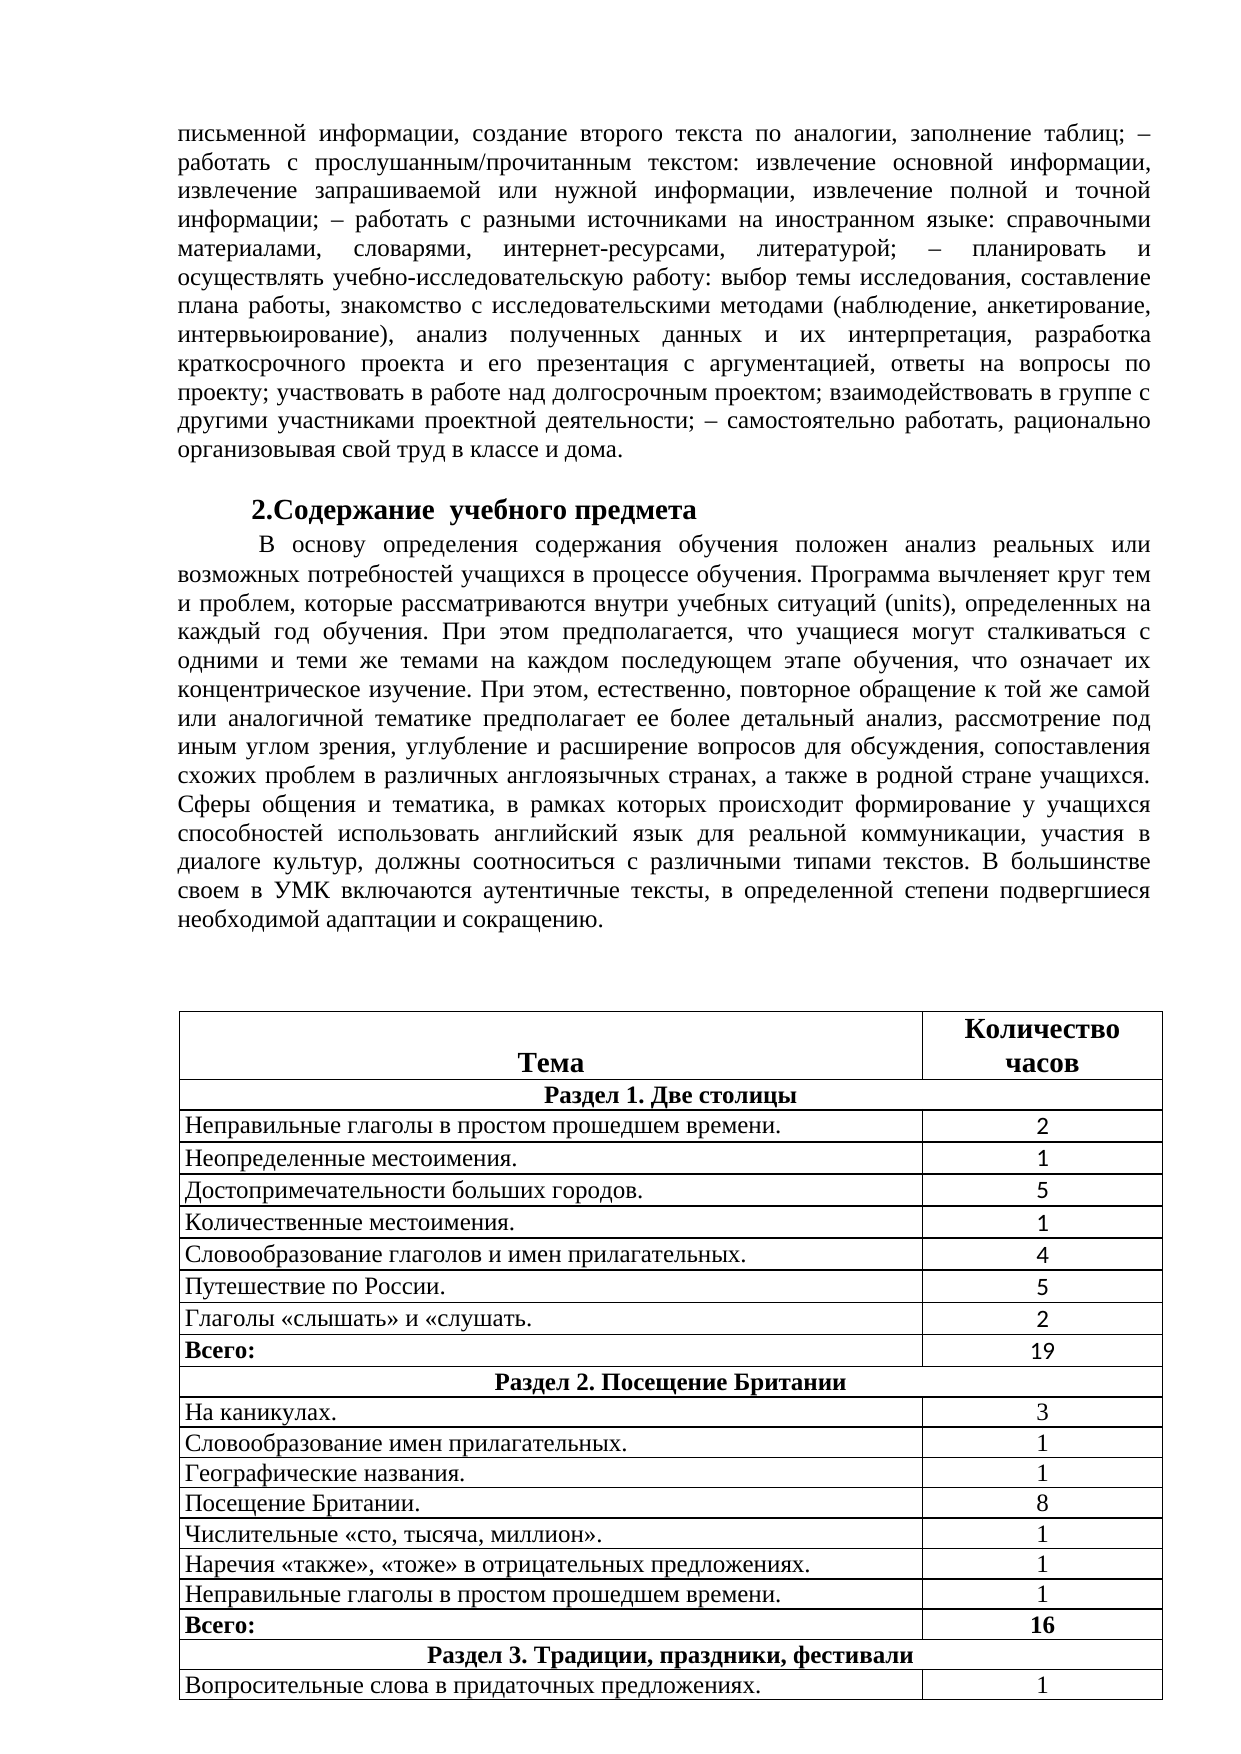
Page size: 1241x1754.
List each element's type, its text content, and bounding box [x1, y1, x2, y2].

table_cell 3 [923, 1398, 1162, 1426]
table_cell Достопримечательности больших городов. [180, 1175, 922, 1205]
table_cell 5 [923, 1175, 1162, 1205]
table_cell Раздел 2. Посещение Британии [180, 1367, 1162, 1396]
table_cell Глаголы «слышать» и «слушать. [180, 1303, 922, 1333]
table_cell Раздел 3. Традиции, праздники, фестивали [180, 1640, 1162, 1669]
table_cell Числительные «сто, тысяча, миллион». [180, 1519, 922, 1547]
table_cell Наречия «также», «тоже» в отрицательных предложениях. [180, 1549, 922, 1578]
table_cell Неопределенные местоимения. [180, 1143, 922, 1173]
table_cell 2 [923, 1303, 1162, 1333]
table_cell Количественные местоимения. [180, 1207, 922, 1237]
table_cell 1 [923, 1143, 1162, 1173]
table_cell 1 [923, 1549, 1162, 1578]
table_cell 1 [923, 1428, 1162, 1457]
table_header Тема [180, 1012, 922, 1079]
table_cell 19 [923, 1335, 1162, 1366]
table_cell Раздел 1. Две столицы [180, 1080, 1162, 1109]
table_cell Словообразование глаголов и имен прилагательных. [180, 1239, 922, 1269]
table_cell Всего: [180, 1335, 922, 1366]
table_cell 1 [923, 1458, 1162, 1487]
table_cell 5 [923, 1271, 1162, 1301]
table_header Количество часов [923, 1012, 1162, 1079]
table_cell 1 [923, 1207, 1162, 1237]
table_cell Словообразование имен прилагательных. [180, 1428, 922, 1457]
table_cell 16 [923, 1610, 1162, 1638]
text В основу определения содержания обучения положен анализ реальных или возможных потребностей учащихся в процессе обучения. Программа вычленяет круг тем и проблем, которые рассматриваются внутри учебных ситуаций (units), определенных на каждый год обучения. При этом предполагается, что учащиеся могут сталкиваться с одними и теми же темами на каждом последующем этапе обучения, что означает их концентрическое изучение. При этом, естественно, повторное обращение к той же самой или аналогичной тематике предполагает ее более детальный анализ, рассмотрение под иным углом зрения, углубление и расширение вопросов для обсуждения, сопоставления схожих проблем в различных англоязычных странах, а также в родной стране учащихся. Сферы общения и тематика, в рамках которых происходит формирование у учащихся способностей использовать английский язык для реальной коммуникации, участия в диалоге культур, должны соотноситься с различными типами текстов. В большинстве своем в УМК включаются аутентичные тексты, в определенной степени подвергшиеся необходимой адаптации и сокращению. [177, 525, 1152, 933]
table_cell 1 [923, 1670, 1162, 1699]
table_cell Посещение Британии. [180, 1488, 922, 1517]
table_cell 4 [923, 1239, 1162, 1269]
table_cell Всего: [180, 1610, 922, 1638]
text 2.Содержание учебного предмета [177, 492, 1152, 525]
table_cell Неправильные глаголы в простом прошедшем времени. [180, 1580, 922, 1608]
table_cell 1 [923, 1519, 1162, 1547]
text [177, 118, 1152, 463]
table_cell 8 [923, 1488, 1162, 1517]
table_cell Географические названия. [180, 1458, 922, 1487]
table_cell 2 [923, 1111, 1162, 1141]
table_cell Вопросительные слова в придаточных предложениях. [180, 1670, 922, 1699]
table_cell Путешествие по России. [180, 1271, 922, 1301]
table_cell На каникулах. [180, 1398, 922, 1426]
table_cell Неправильные глаголы в простом прошедшем времени. [180, 1111, 922, 1141]
table_cell 1 [923, 1580, 1162, 1608]
